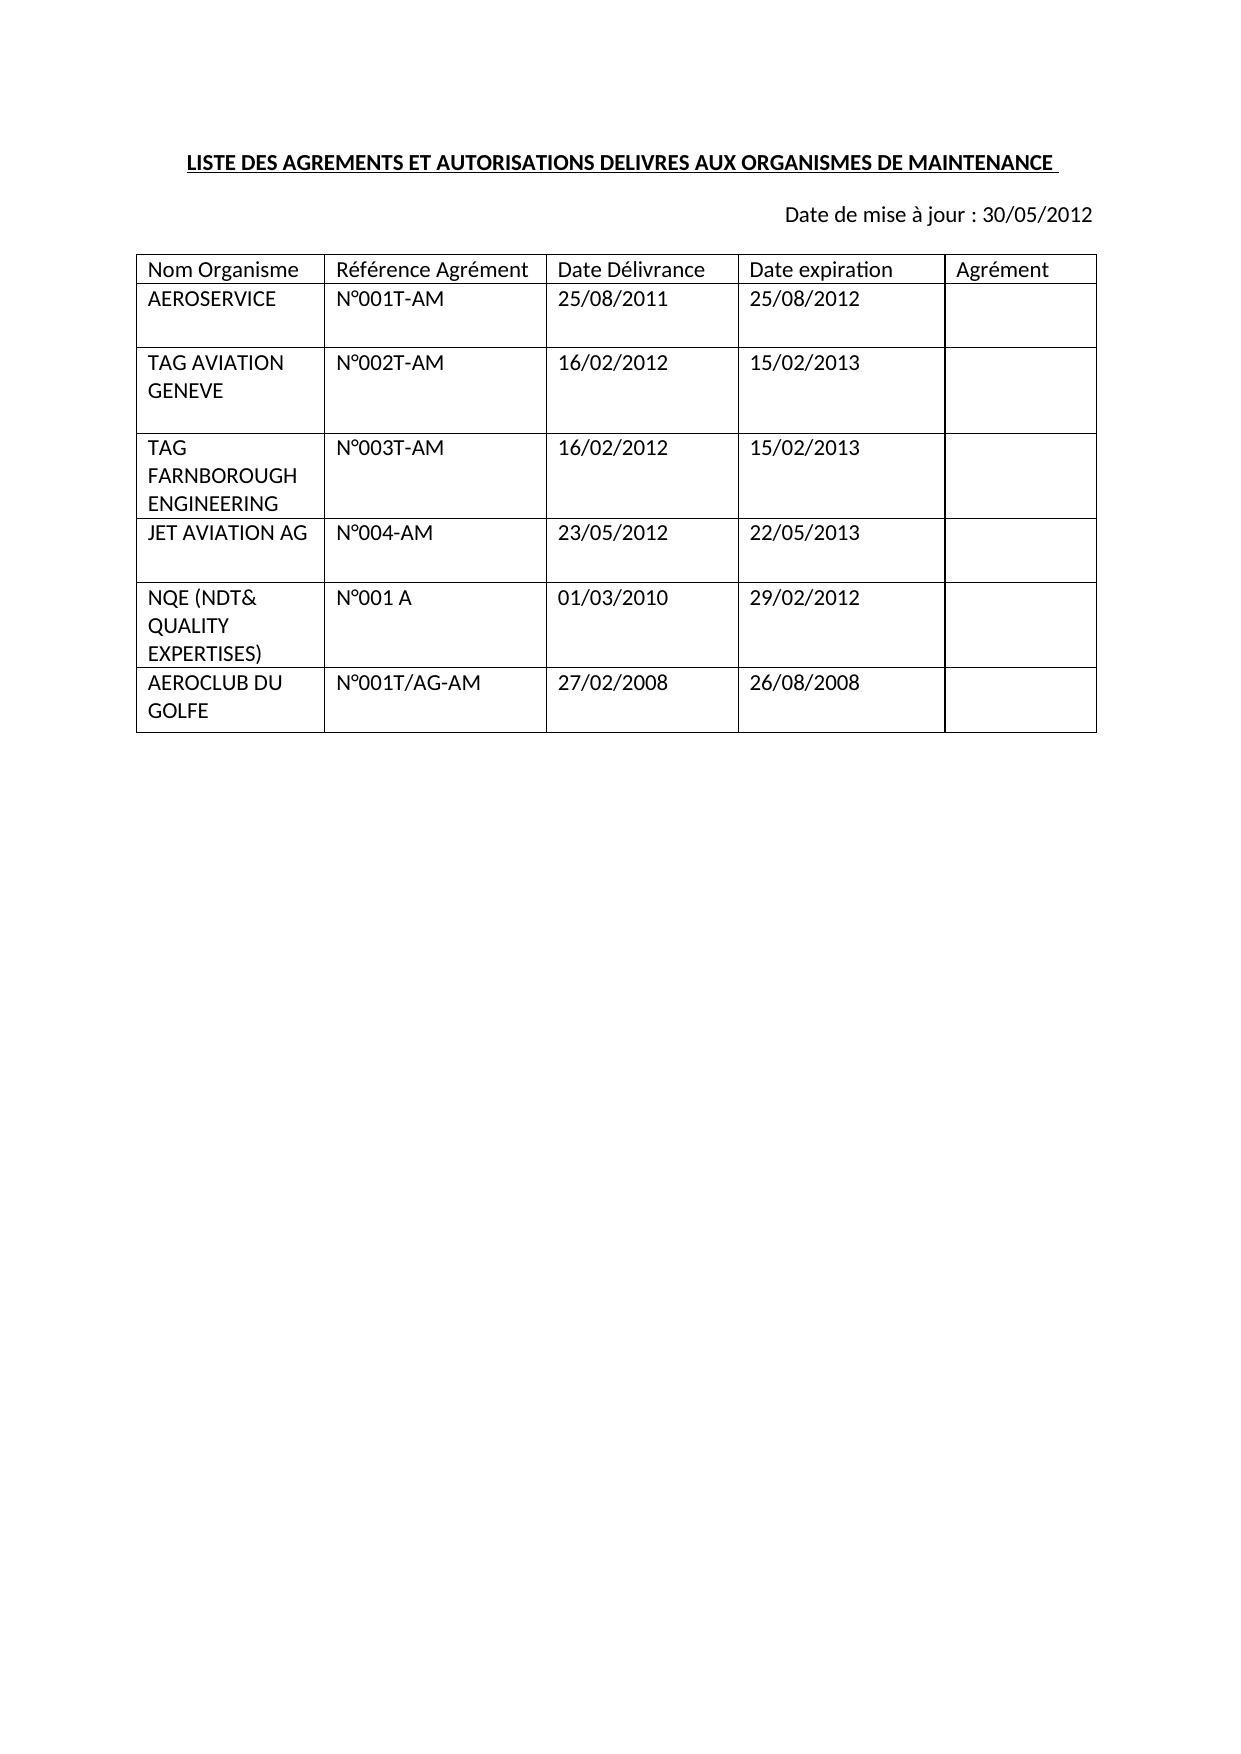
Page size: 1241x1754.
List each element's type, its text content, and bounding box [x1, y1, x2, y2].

table_cell [946, 668, 1096, 732]
table_header Date expiration [739, 255, 944, 283]
table_header Agrément [946, 255, 1096, 283]
table_cell [946, 583, 1096, 667]
table_cell 01/03/2010 [547, 583, 738, 667]
table_header Nom Organisme [137, 255, 324, 283]
table_cell TAG AVIATION GENEVE [137, 348, 324, 432]
table_cell N°002T-AM [325, 348, 546, 432]
table_header Référence Agrément [325, 255, 546, 283]
table_cell 16/02/2012 [547, 434, 738, 517]
table_cell 25/08/2012 [739, 284, 944, 347]
table_cell 16/02/2012 [547, 348, 738, 432]
table_cell 26/08/2008 [739, 668, 944, 732]
table_cell JET AVIATION AG [137, 519, 324, 582]
table_cell N°003T-AM [325, 434, 546, 517]
table_cell AEROSERVICE [137, 284, 324, 347]
table_cell [946, 284, 1096, 347]
table_cell 22/05/2013 [739, 519, 944, 582]
table_cell TAG FARNBOROUGH ENGINEERING [137, 434, 324, 517]
table_cell 29/02/2012 [739, 583, 944, 667]
table_cell N°001T/AG-AM [325, 668, 546, 732]
table_cell NQE (NDT& QUALITY EXPERTISES) [137, 583, 324, 667]
table_cell [946, 348, 1096, 432]
table_cell N°001 A [325, 583, 546, 667]
table_header Date Délivrance [547, 255, 738, 283]
text LISTE DES AGREMENTS ET AUTORISATIONS DELIVRES AUX ORGANISMES DE MAINTENANCE [148, 148, 1093, 176]
table_cell N°004-AM [325, 519, 546, 582]
table_cell 27/02/2008 [547, 668, 738, 732]
table_cell [946, 434, 1096, 517]
table_cell 15/02/2013 [739, 348, 944, 432]
text Date de mise à jour : 30/05/2012 [148, 201, 1093, 229]
table_cell AEROCLUB DU GOLFE [137, 668, 324, 732]
table_cell 23/05/2012 [547, 519, 738, 582]
table_cell [946, 519, 1096, 582]
table_cell 15/02/2013 [739, 434, 944, 517]
table_cell N°001T-AM [325, 284, 546, 347]
table_cell 25/08/2011 [547, 284, 738, 347]
